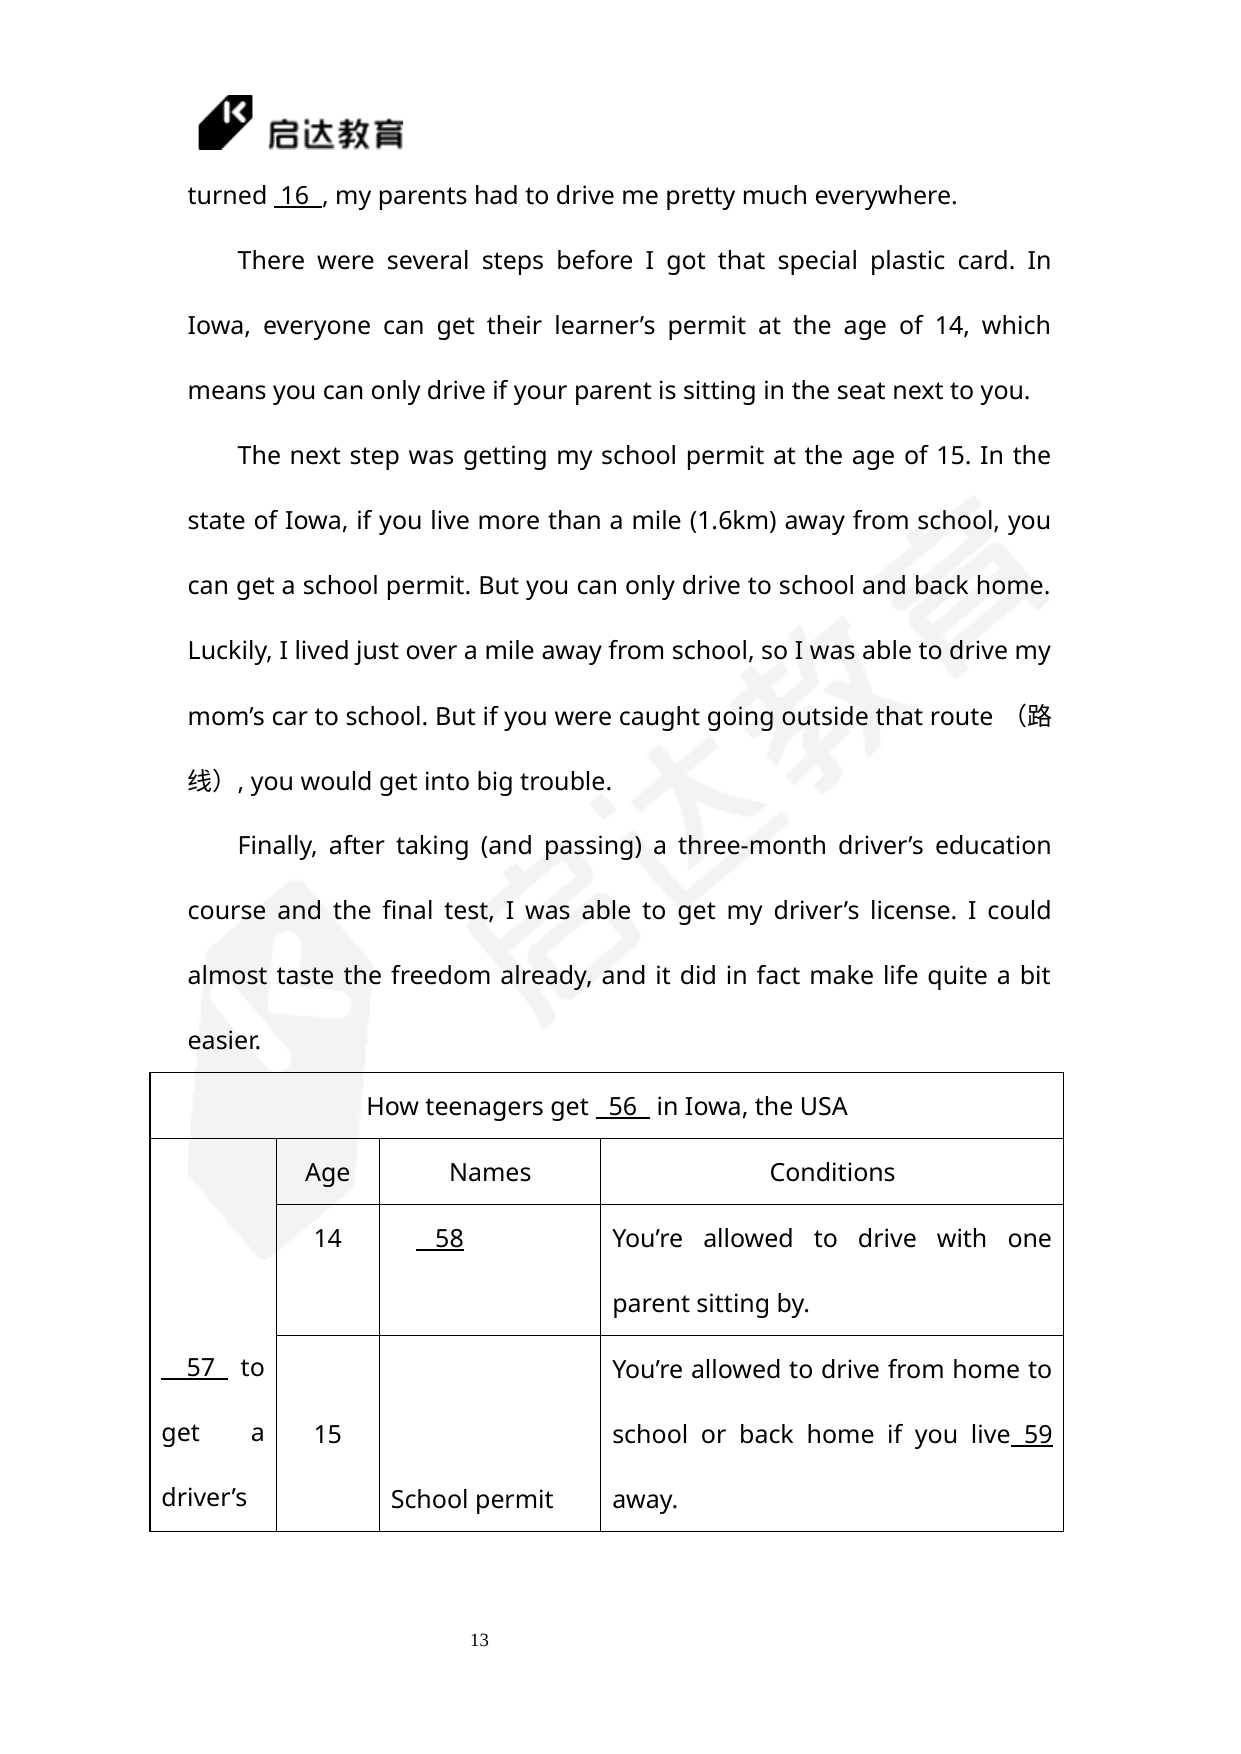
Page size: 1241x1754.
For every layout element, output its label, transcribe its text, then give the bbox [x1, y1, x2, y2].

table_header How teenagers get 56 in Iowa, the USA [151, 1073, 1063, 1138]
table_cell 15 [277, 1336, 379, 1531]
text There were several steps before I got that special plastic card. In Iowa, everyone can get their learner’s permit at the age of 14, which means you can only drive if your parent is sitting in the seat next to you. [187, 227, 1053, 422]
table_cell Age [277, 1139, 379, 1204]
table_cell 14 [277, 1205, 379, 1335]
table_cell 57 to get a driver’s license [151, 1139, 276, 1531]
text The next step was getting my school permit at the age of 15. In the state of Iowa, if you live more than a mile (1.6km) away from school, you can get a school permit. But you can only drive to school and back home. Luckily, I lived just over a mile away from school, so I was able to drive my mom’s car to school. But if you were caught going outside that route （路线）, you would get into big trouble. [187, 422, 1053, 812]
text Finally, after taking (and passing) a three-month driver’s education course and the final test, I was able to get my driver’s license. I could almost taste the freedom already, and it did in fact make life quite a bit easier. [187, 812, 1053, 1072]
table_cell School permit [380, 1336, 600, 1531]
table_cell You’re allowed to drive from home to school or back home if you live 59 away. [601, 1336, 1063, 1531]
picture [198, 95, 404, 150]
table_cell Conditions [601, 1139, 1063, 1204]
table_cell 58 [380, 1205, 600, 1335]
table_cell Names [380, 1139, 600, 1204]
table_cell You’re allowed to drive with one parent sitting by. [601, 1205, 1063, 1335]
